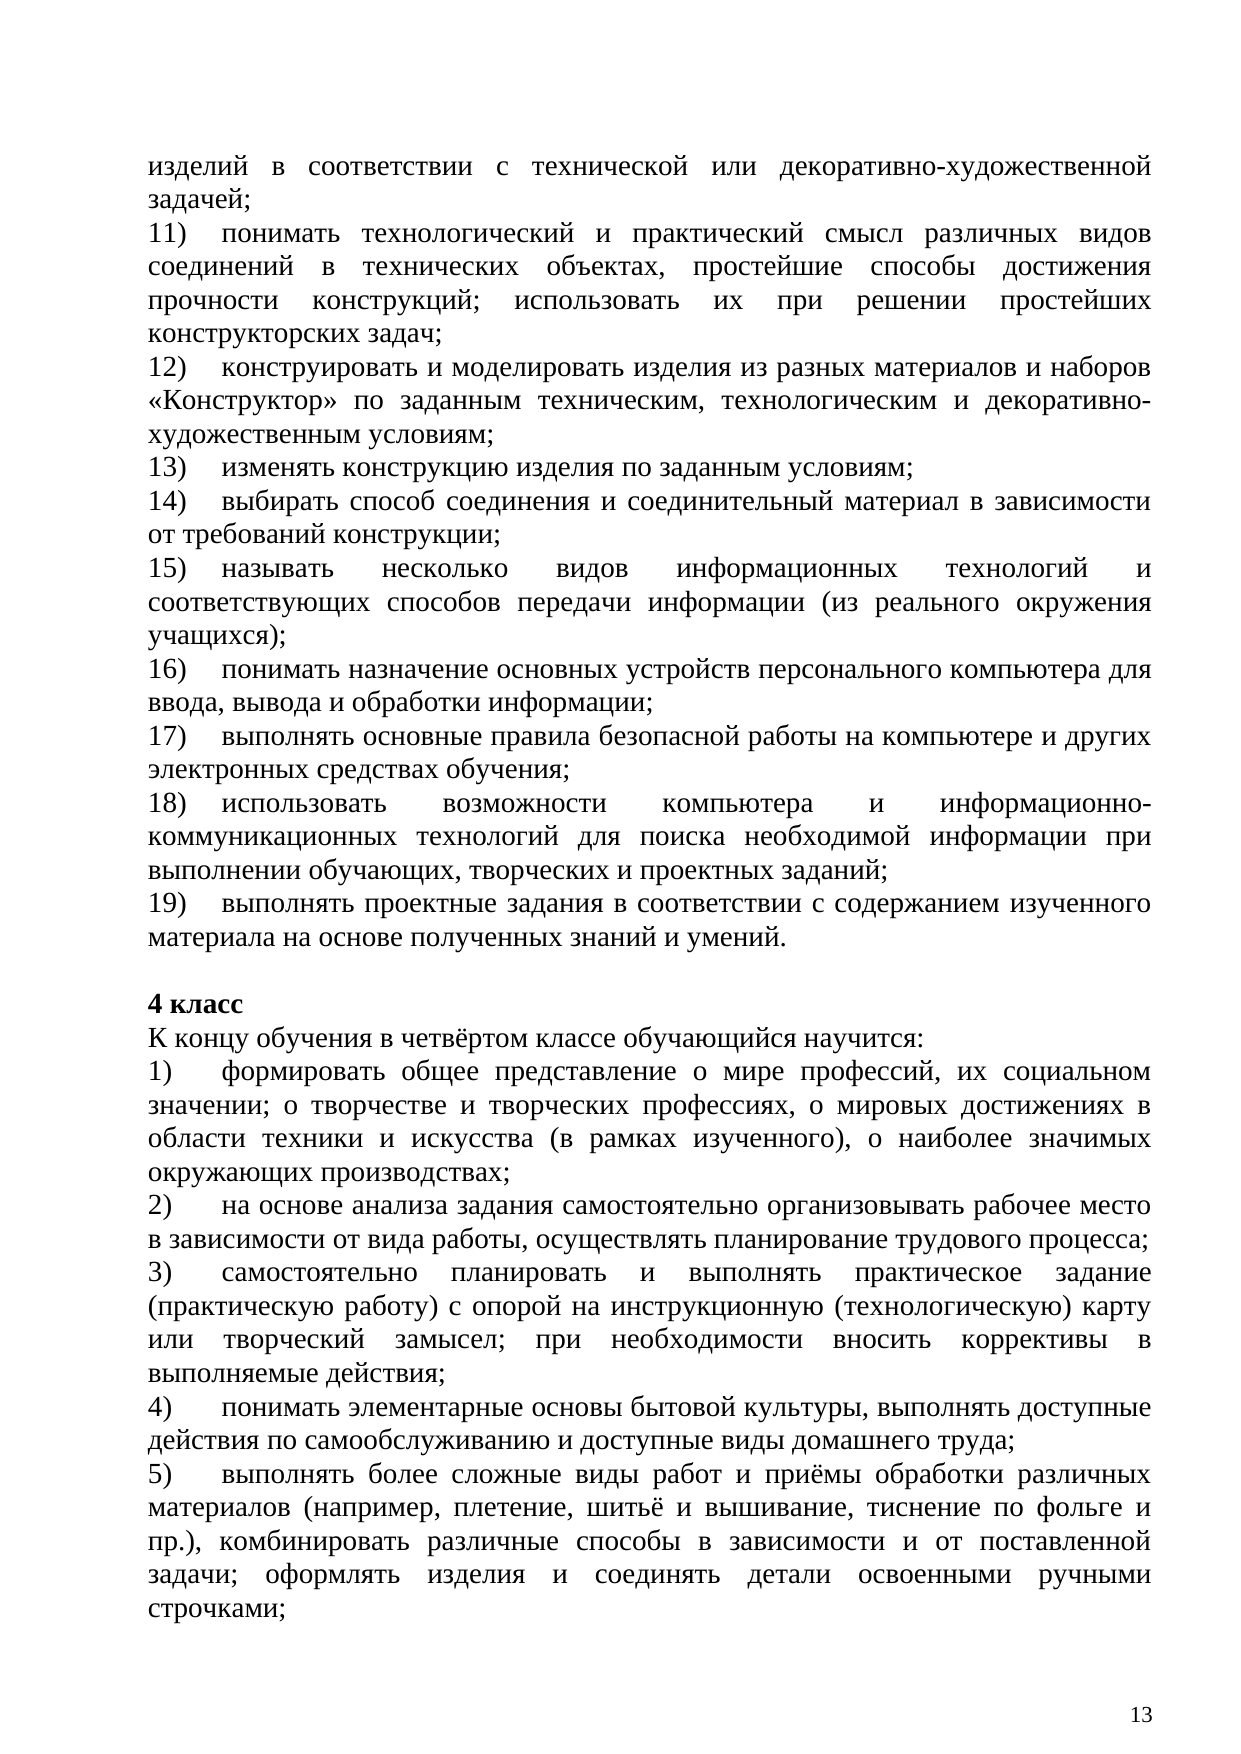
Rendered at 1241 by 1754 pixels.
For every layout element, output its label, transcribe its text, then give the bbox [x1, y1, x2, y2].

text 11) понимать технологический и практический смысл различных видов соединений в технических объектах, простейшие способы достижения прочности конструкций; использовать их при решении простейших конструкторских задач; [148, 215, 1152, 349]
text 1) формировать общее представление о мире профессий, их социальном значении; о творчестве и творческих профессиях, о мировых достижениях в области техники и искусства (в рамках изученного), о наиболее значимых окружающих производствах; [148, 1053, 1152, 1187]
text 16) понимать назначение основных устройств персонального компьютера для ввода, вывода и обработки информации; [148, 651, 1152, 718]
text 12) конструировать и моделировать изделия из разных материалов и наборов «Конструктор» по заданным техническим, технологическим и декоративно-художественным условиям; [148, 349, 1152, 449]
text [148, 148, 1152, 215]
text 14) выбирать способ соединения и соединительный материал в зависимости от требований конструкции; [148, 483, 1152, 550]
text 19) выполнять проектные задания в соответствии с содержанием изученного материала на основе полученных знаний и умений. [148, 886, 1152, 953]
text 4 класс [148, 986, 1152, 1020]
text 17) выполнять основные правила безопасной работы на компьютере и других электронных средствах обучения; [148, 718, 1152, 785]
text 4) понимать элементарные основы бытовой культуры, выполнять доступные действия по самообслуживанию и доступные виды домашнего труда; [148, 1389, 1152, 1456]
text 13) изменять конструкцию изделия по заданным условиям; [148, 449, 1152, 483]
text 15) называть несколько видов информационных технологий и соответствующих способов передачи информации (из реального окружения учащихся); [148, 550, 1152, 651]
text 18) использовать возможности компьютера и информационно-коммуникационных технологий для поиска необходимой информации при выполнении обучающих, творческих и проектных заданий; [148, 785, 1152, 886]
text 2) на основе анализа задания самостоятельно организовывать рабочее место в зависимости от вида работы, осуществлять планирование трудового процесса; [148, 1187, 1152, 1254]
text 3) самостоятельно планировать и выполнять практическое задание (практическую работу) с опорой на инструкционную (технологическую) карту или творческий замысел; при необходимости вносить коррективы в выполняемые действия; [148, 1254, 1152, 1389]
text 5) выполнять более сложные виды работ и приёмы обработки различных материалов (например, плетение, шитьё и вышивание, тиснение по фольге и пр.), комбинировать различные способы в зависимости и от поставленной задачи; оформлять изделия и соединять детали освоенными ручными строчками; [148, 1456, 1152, 1623]
text К концу обучения в четвёртом классе обучающийся научится: [148, 1020, 1152, 1053]
